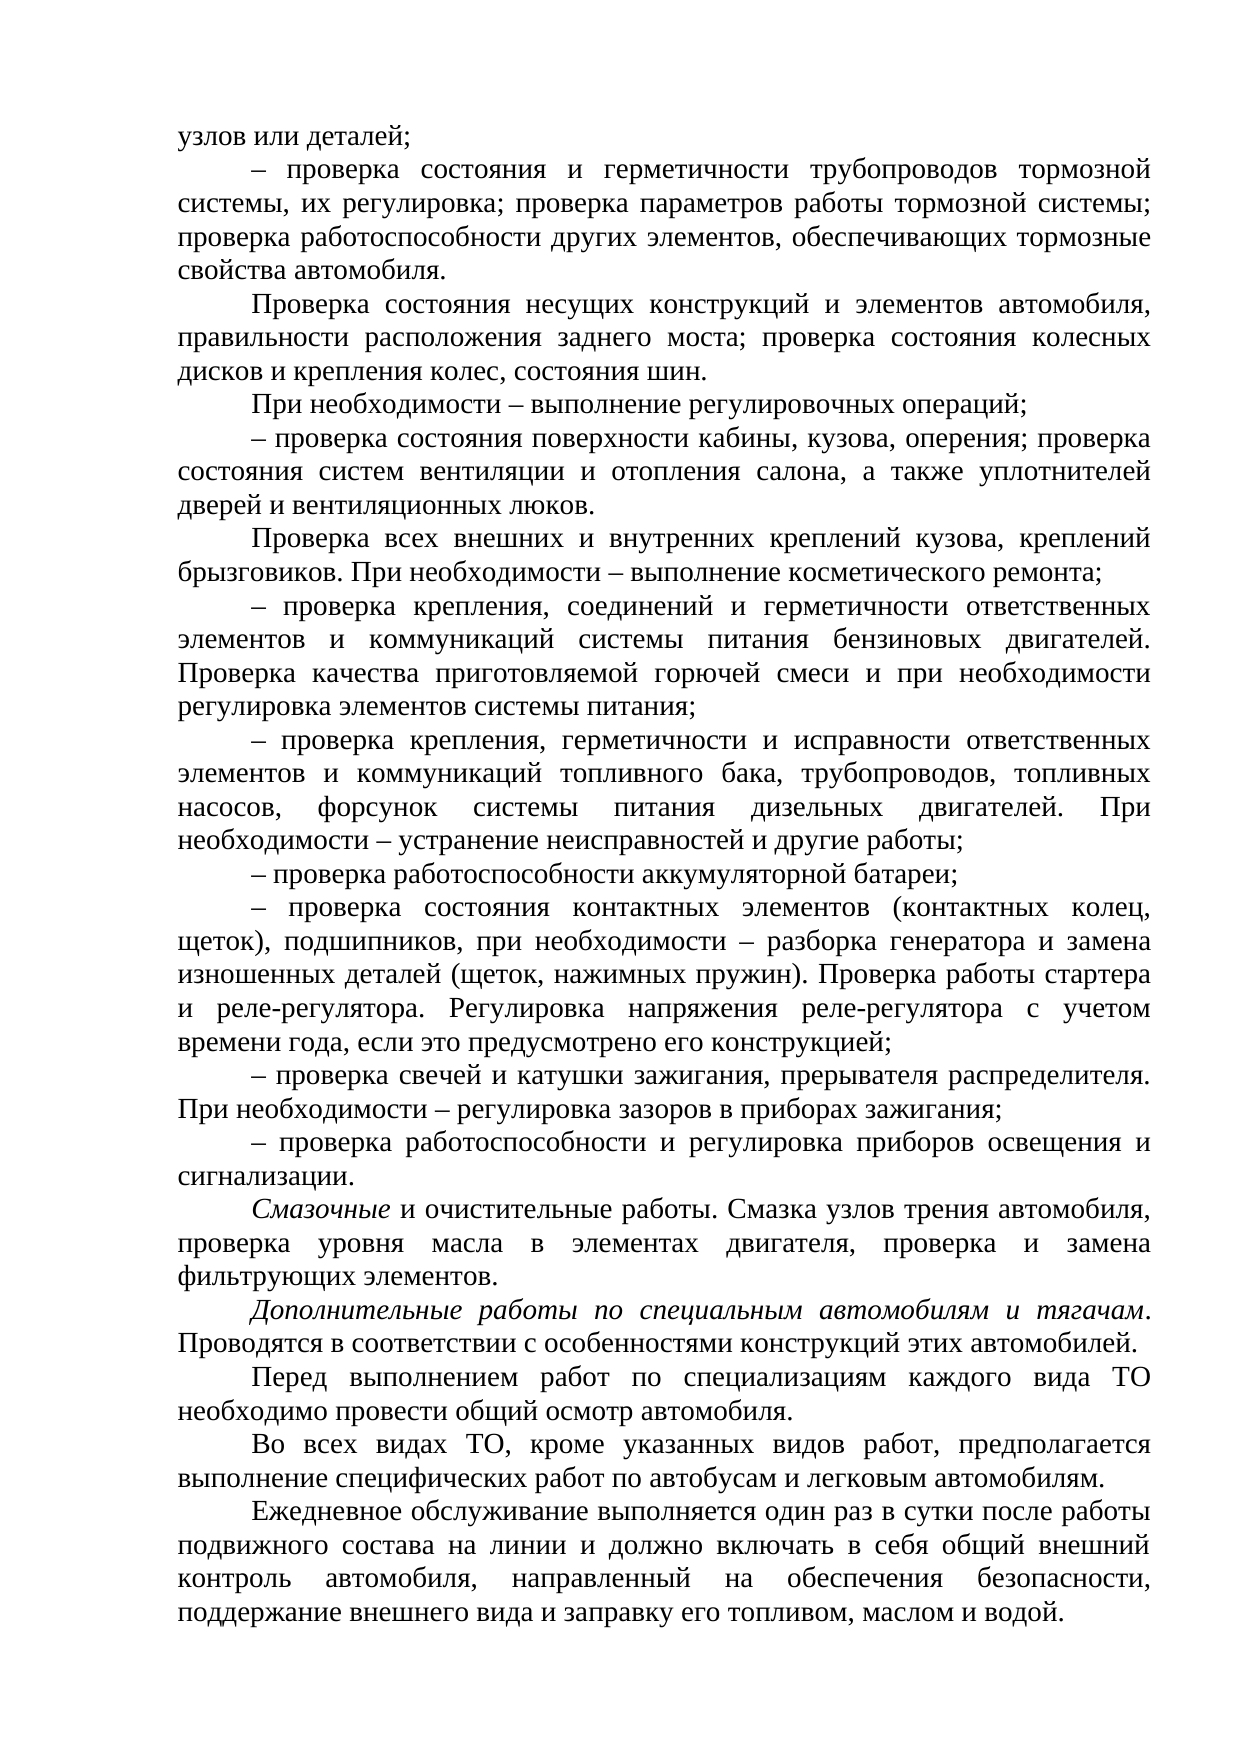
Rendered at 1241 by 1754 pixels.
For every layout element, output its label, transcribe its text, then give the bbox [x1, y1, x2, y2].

text Ежедневное обслуживание выполняется один раз в сутки после работы подвижного состава на линии и должно включать в себя общий внешний контроль автомобиля, направленный на обеспечения безопасности, поддержание внешнего вида и заправку его топливом, маслом и водой. [177, 1493, 1152, 1627]
text – проверка крепления, соединений и герметичности ответственных элементов и коммуникаций системы питания бензиновых двигателей. Проверка качества приготовляемой горючей смеси и при необходимости регулировка элементов системы питания; [177, 588, 1152, 722]
text Проверка всех внешних и внутренних креплений кузова, креплений брызговиков. При необходимости – выполнение косметического ремонта; [177, 521, 1152, 588]
text При необходимости – выполнение регулировочных операций; [177, 386, 1152, 420]
text – проверка свечей и катушки зажигания, прерывателя распределителя. При необходимости – регулировка зазоров в приборах зажигания; [177, 1057, 1152, 1124]
text – проверка состояния поверхности кабины, кузова, оперения; проверка состояния систем вентиляции и отопления салона, а также уплотнителей дверей и вентиляционных люков. [177, 420, 1152, 521]
text Смазочные и очистительные работы. Смазка узлов трения автомобиля, проверка уровня масла в элементах двигателя, проверка и замена фильтрующих элементов. [177, 1191, 1152, 1292]
text – проверка работоспособности аккумуляторной батареи; [177, 856, 1152, 889]
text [177, 118, 1152, 152]
text Во всех видах ТО, кроме указанных видов работ, предполагается выполнение специфических работ по автобусам и легковым автомобилям. [177, 1426, 1152, 1493]
text – проверка крепления, герметичности и исправности ответственных элементов и коммуникаций топливного бака, трубопроводов, топливных насосов, форсунок системы питания дизельных двигателей. При необходимости – устранение неисправностей и другие работы; [177, 722, 1152, 856]
text Дополнительные работы по специальным автомобилям и тягачам. Проводятся в соответствии с особенностями конструкций этих автомобилей. [177, 1292, 1152, 1359]
text – проверка состояния контактных элементов (контактных колец, щеток), подшипников, при необходимости – разборка генератора и замена изношенных деталей (щеток, нажимных пружин). Проверка работы стартера и реле-регулятора. Регулировка напряжения реле-регулятора с учетом времени года, если это предусмотрено его конструкцией; [177, 889, 1152, 1057]
text – проверка состояния и герметичности трубопроводов тормозной системы, их регулировка; проверка параметров работы тормозной системы; проверка работоспособности других элементов, обеспечивающих тормозные свойства автомобиля. [177, 152, 1152, 286]
text Проверка состояния несущих конструкций и элементов автомобиля, правильности расположения заднего моста; проверка состояния колесных дисков и крепления колес, состояния шин. [177, 286, 1152, 386]
text – проверка работоспособности и регулировка приборов освещения и сигнализации. [177, 1124, 1152, 1191]
text Перед выполнением работ по специализациям каждого вида ТО необходимо провести общий осмотр автомобиля. [177, 1359, 1152, 1426]
